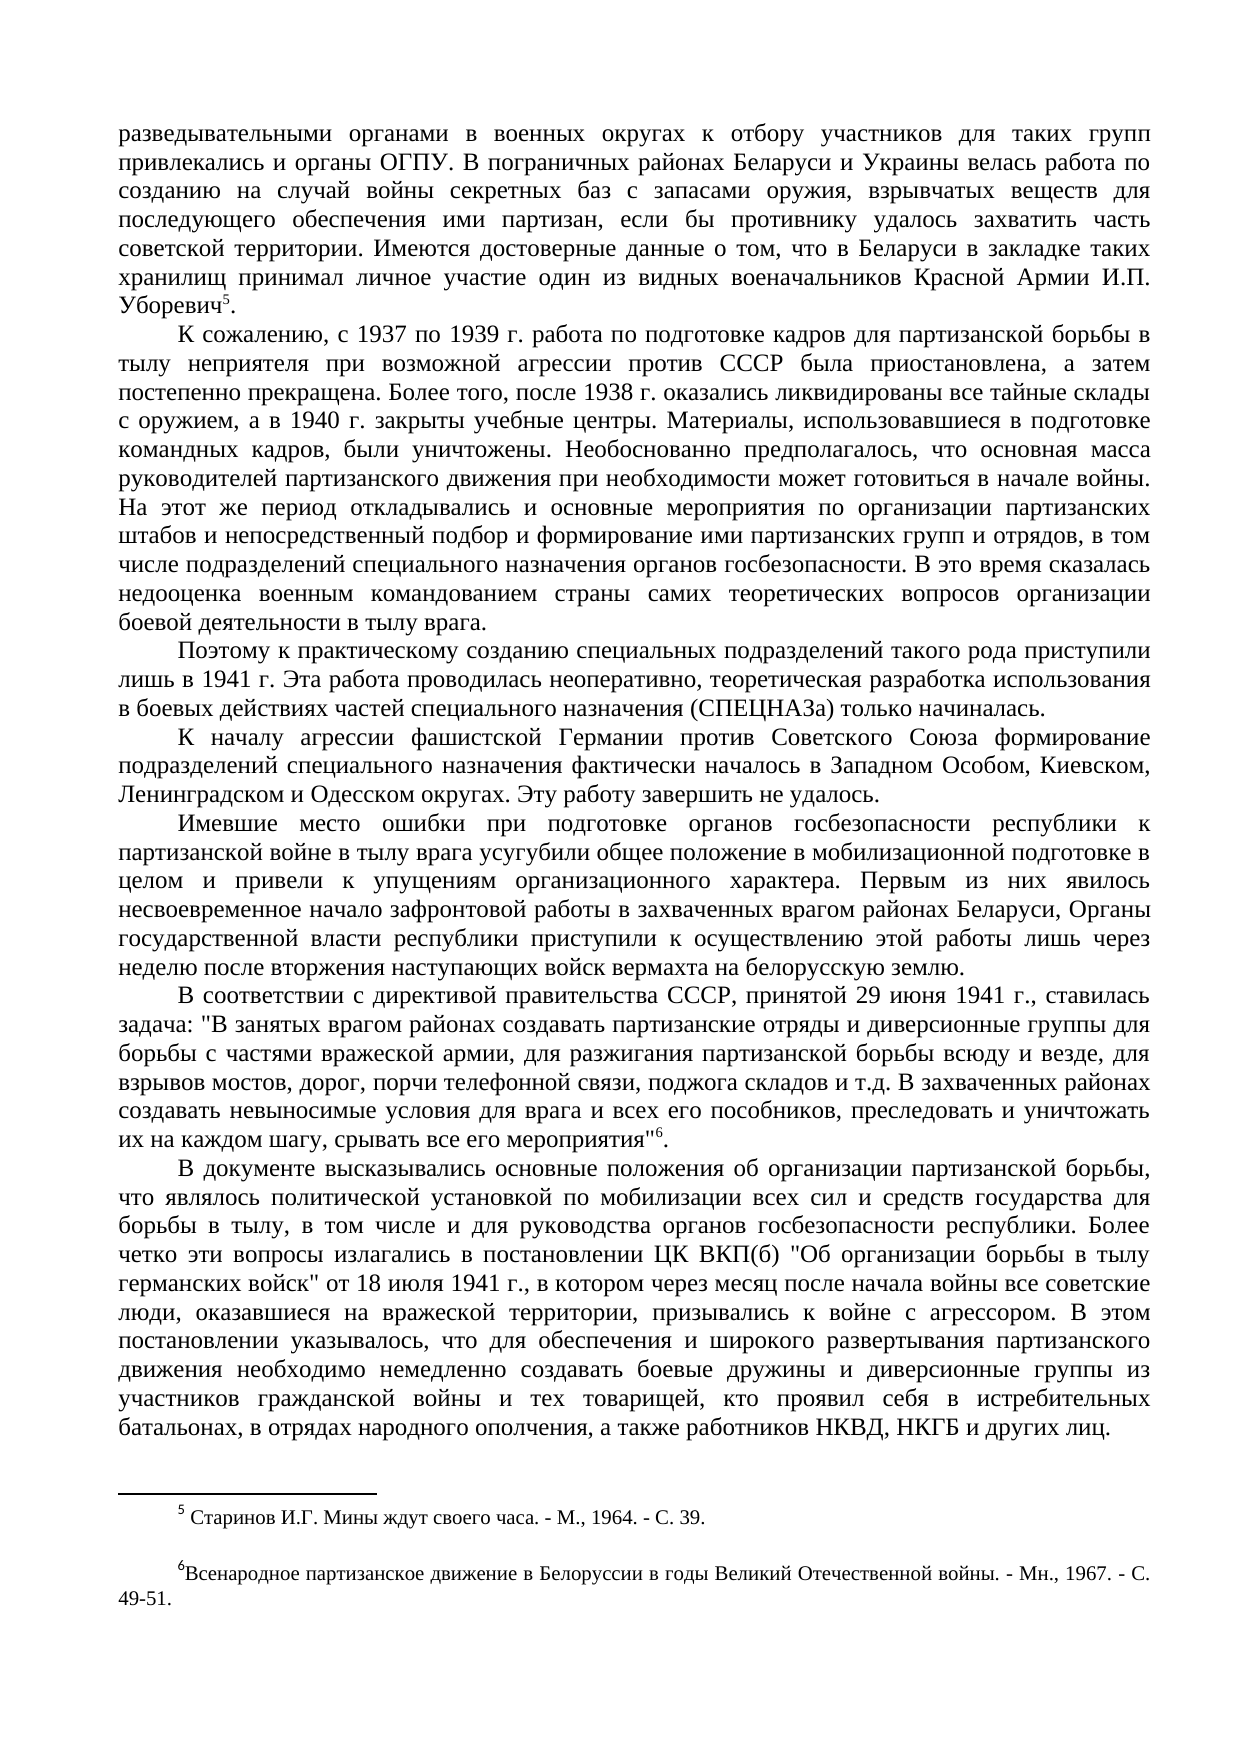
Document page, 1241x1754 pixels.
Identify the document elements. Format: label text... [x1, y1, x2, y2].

text Имевшие место ошибки при подготовке органов госбезопасности республики к партизанской войне в тылу врага усугубили общее положение в мобилизационной подготовке в целом и привели к упущениям организационного характера. Первым из них явилось несвоевременное начало зафронтовой работы в захваченных врагом районах Беларуси, Органы государственной власти республики приступили к осуществлению этой работы лишь через неделю после вторжения наступающих войск вермахта на белорусскую землю. [118, 808, 1152, 981]
text К началу агрессии фашистской Германии против Советского Союза формирование подразделений специального назначения фактически началось в Западном Особом, Киевском, Ленинградском и Одесском округах. Эту работу завершить не удалось. [118, 722, 1152, 808]
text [118, 118, 1152, 319]
text Поэтому к практическому созданию специальных подразделений такого рода приступили лишь в 1941 г. Эта работа проводилась неоперативно, теоретическая разработка использования в боевых действиях частей специального назначения (СПЕЦНАЗа) только начиналась. [118, 636, 1152, 722]
text В соответствии с директивой правительства СССР, принятой 29 июня 1941 г., ставилась задача: "В занятых врагом районах создавать партизанские отряды и диверсионные группы для борьбы с частями вражеской армии, для разжигания партизанской борьбы всюду и везде, для взрывов мостов, дорог, порчи телефонной связи, поджога складов и т.д. В захваченных районах создавать невыносимые условия для врага и всех его пособников, преследовать и уничтожать их на каждом шагу, срывать все его мероприятия". [118, 981, 1152, 1153]
text К сожалению, с 1937 по 1939 г. работа по подготовке кадров для партизанской борьбы в тылу неприятеля при возможной агрессии против СССР была приостановлена, а затем постепенно прекращена. Более того, после 1938 г. оказались ликвидированы все тайные склады с оружием, а в 1940 г. закрыты учебные центры. Материалы, использовавшиеся в подготовке командных кадров, были уничтожены. Необоснованно предполагалось, что основная масса руководителей партизанского движения при необходимости может готовиться в начале войны. На этот же период откладывались и основные мероприятия по организации партизанских штабов и непосредственный подбор и формирование ими партизанских групп и отрядов, в том числе подразделений специального назначения органов госбезопасности. В это время сказалась недооценка военным командованием страны самих теоретических вопросов организации боевой деятельности в тылу врага. [118, 319, 1152, 636]
text В документе высказывались основные положения об организации партизанской борьбы, что являлось политической установкой по мобилизации всех сил и средств государства для борьбы в тылу, в том числе и для руководства органов госбезопасности республики. Более четко эти вопросы излагались в постановлении ЦК ВКП(б) "Об организации борьбы в тылу германских войск" от 18 июля 1941 г., в котором через месяц после начала войны все советские люди, оказавшиеся на вражеской территории, призывались к войне с агрессором. В этом постановлении указывалось, что для обеспечения и широкого развертывания партизанского движения необходимо немедленно создавать боевые дружины и диверсионные группы из участников гражданской войны и тех товарищей, кто проявил себя в истребительных батальонах, в отрядах народного ополчения, а также работников НКВД, НКГБ и других лиц. [118, 1153, 1152, 1441]
